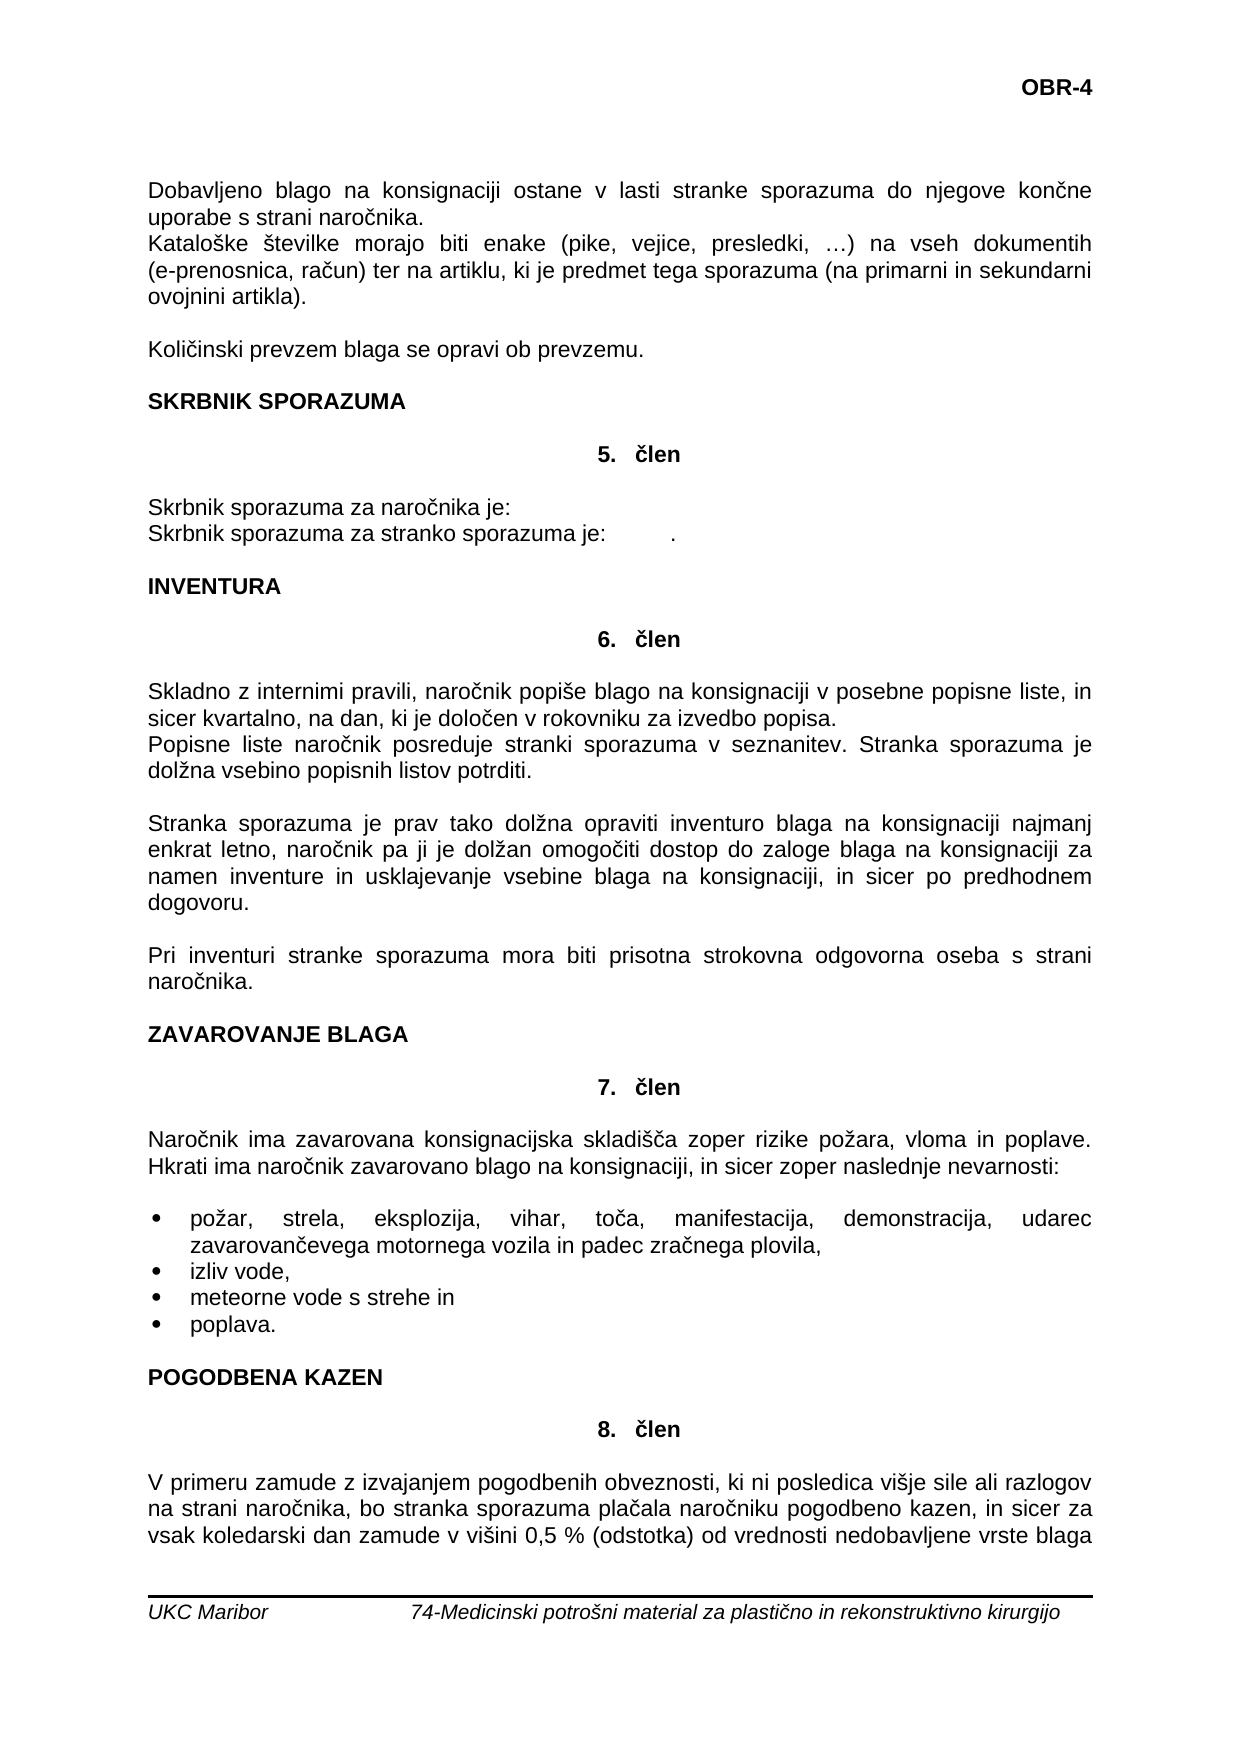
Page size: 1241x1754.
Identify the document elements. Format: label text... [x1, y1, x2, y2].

text ZAVAROVANJE BLAGA [148, 1021, 1093, 1047]
list člen [185, 626, 1093, 652]
list izliv vode, [152, 1258, 1093, 1284]
text Naročnik ima zavarovana konsignacijska skladišča zoper rizike požara, vloma in poplave. Hkrati ima naročnik zavarovano blago na konsignaciji, in sicer zoper naslednje nevarnosti: [148, 1126, 1093, 1179]
list poplava. [152, 1311, 1093, 1337]
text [148, 1469, 1093, 1548]
text INVENTURA [148, 573, 1093, 599]
text Stranka sporazuma je prav tako dolžna opraviti inventuro blaga na konsignaciji najmanj enkrat letno, naročnik pa ji je dolžan omogočiti dostop do zaloge blaga na konsignaciji za namen inventure in usklajevanje vsebine blaga na konsignaciji, in sicer po predhodnem dogovoru. [148, 810, 1093, 915]
text Skrbnik sporazuma za stranko sporazuma je: . [148, 520, 1093, 546]
text SKRBNIK SPORAZUMA [148, 388, 1093, 415]
text Skladno z internimi pravili, naročnik popiše blago na konsignaciji v posebne popisne liste, in sicer kvartalno, na dan, ki je določen v rokovniku za izvedbo popisa. [148, 678, 1093, 731]
text Dobavljeno blago na konsignaciji ostane v lasti stranke sporazuma do njegove končne uporabe s strani naročnika. [148, 177, 1093, 230]
text Količinski prevzem blaga se opravi ob prevzemu. [148, 336, 1093, 362]
list člen [185, 1073, 1093, 1100]
text POGODBENA KAZEN [148, 1363, 1093, 1390]
text Skrbnik sporazuma za naročnika je: [148, 494, 1093, 520]
list člen [185, 1416, 1093, 1442]
list požar, strela, eksplozija, vihar, toča, manifestacija, demonstracija, udarec zavarovančevega motornega vozila in padec zračnega plovila, [152, 1205, 1093, 1258]
text Popisne liste naročnik posreduje stranki sporazuma v seznanitev. Stranka sporazuma je dolžna vsebino popisnih listov potrditi. [148, 731, 1093, 784]
list meteorne vode s strehe in [152, 1284, 1093, 1311]
text Kataloške številke morajo biti enake (pike, vejice, presledki, …) na vseh dokumentih (e-prenosnica, račun) ter na artiklu, ki je predmet tega sporazuma (na primarni in sekundarni ovojnini artikla). [148, 230, 1093, 309]
text Pri inventuri stranke sporazuma mora biti prisotna strokovna odgovorna oseba s strani naročnika. [148, 942, 1093, 994]
list člen [185, 441, 1093, 467]
